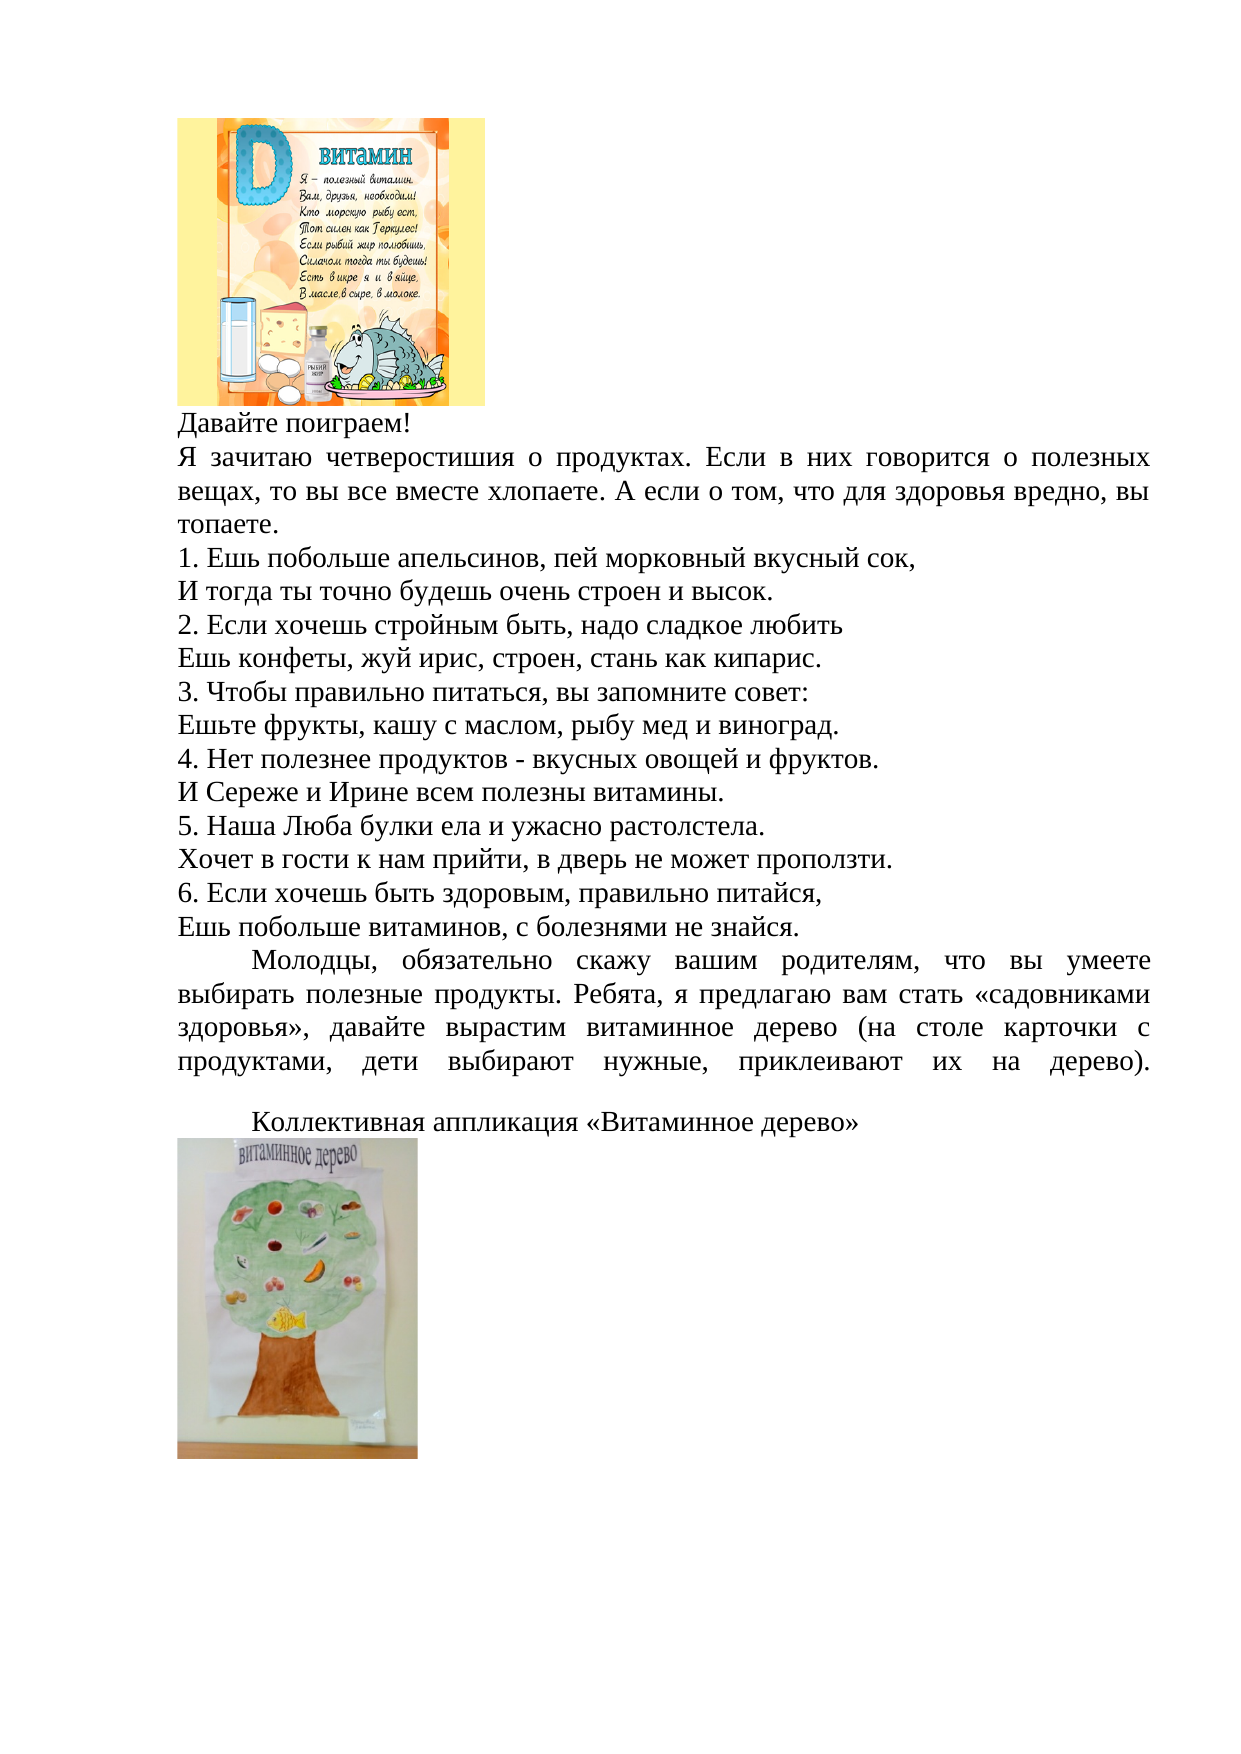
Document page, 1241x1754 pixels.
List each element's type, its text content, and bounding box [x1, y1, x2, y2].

text 1. Ешь побольше апельсинов, пей морковный вкусный сок, И тогда ты точно будешь очень строен и высок. [177, 540, 1152, 607]
text Молодцы, обязательно скажу вашим родителям, что вы умеете выбирать полезные продукты. Ребята, я предлагаю вам стать «садовниками здоровья», давайте вырастим витаминное дерево (на столе карточки с продуктами, дети выбирают нужные, приклеивают их на дерево). [177, 942, 1152, 1104]
text Коллективная аппликация «Витаминное дерево» [177, 1104, 1152, 1138]
text 3. Чтобы правильно питаться, вы запомните совет: Ешьте фрукты, кашу с маслом, рыбу мед и виноград. [177, 674, 1152, 741]
text 5. Наша Люба булки ела и ужасно растолстела. Хочет в гости к нам прийти, в дверь не может проползти. [177, 808, 1152, 875]
text 4. Нет полезнее продуктов - вкусных овощей и фруктов. И Сереже и Ирине всем полезны витамины. [177, 741, 1152, 808]
text 6. Если хочешь быть здоровым, правильно питайся, Ешь побольше витаминов, с болезнями не знайся. [177, 875, 1152, 942]
picture [177, 118, 485, 406]
picture [177, 1138, 418, 1459]
text 2. Если хочешь стройным быть, надо сладкое любить Ешь конфеты, жуй ирис, строен, стань как кипарис. [177, 607, 1152, 674]
text Я зачитаю четверостишия о продуктах. Если в них говорится о полезных вещах, то вы все вместе хлопаете. А если о том, что для здоровья вредно, вы топаете. [177, 439, 1152, 540]
text Давайте поиграем! [177, 406, 1152, 439]
